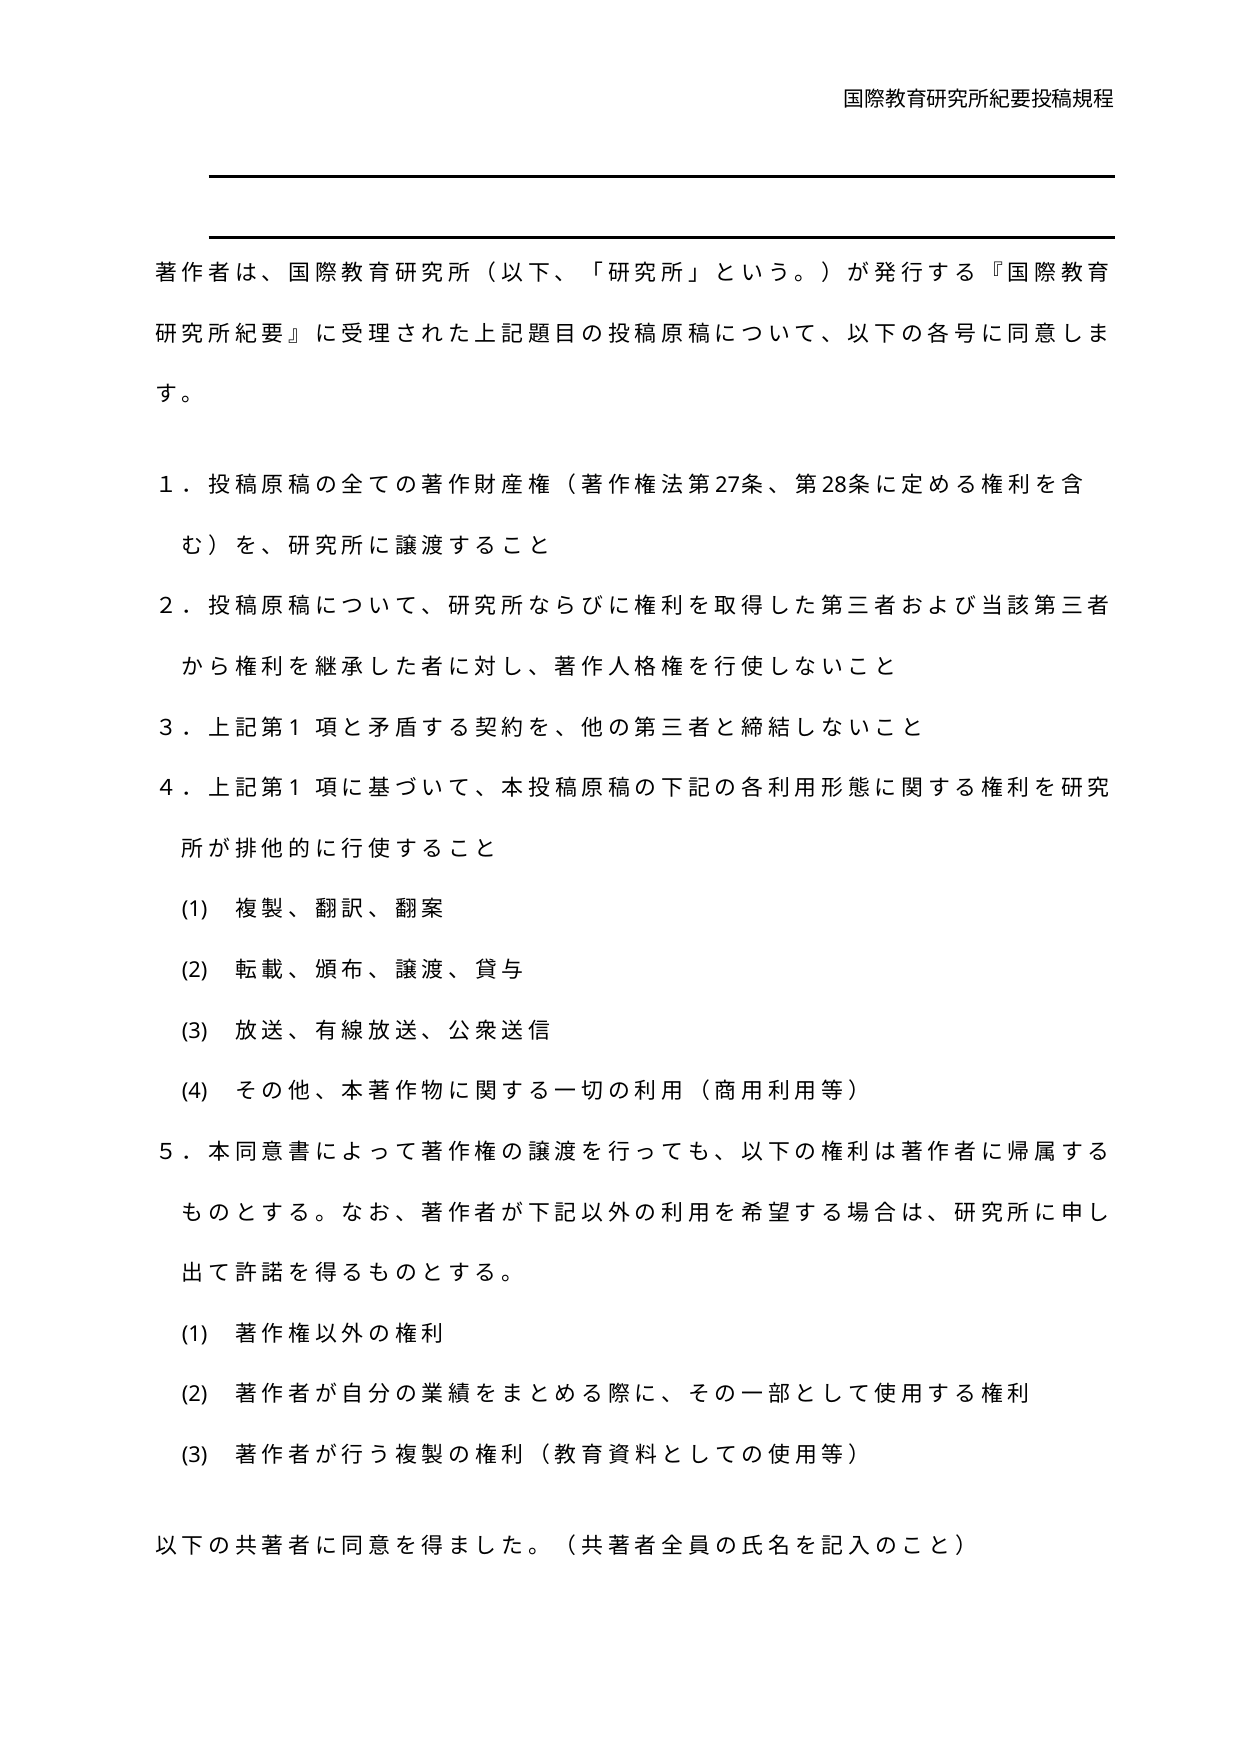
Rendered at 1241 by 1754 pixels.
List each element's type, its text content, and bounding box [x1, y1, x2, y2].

text (2) 転載、頒布、譲渡、貸与 [155, 938, 1115, 998]
text (3) 著作者が行う複製の権利（教育資料としての使用等） [155, 1423, 1115, 1483]
text １．投稿原稿の全ての著作財産権（著作権法第27条、第28条に定める権利を含む）を、研究所に譲渡すること [155, 453, 1115, 574]
text ４．上記第1項に基づいて、本投稿原稿の下記の各利用形態に関する権利を研究所が排他的に行使すること [155, 756, 1115, 877]
text 以下の共著者に同意を得ました。（共著者全員の氏名を記入のこと） [155, 1513, 1115, 1574]
text (1) 著作権以外の権利 [155, 1301, 1115, 1362]
text (4) その他、本著作物に関する一切の利用（商用利用等） [155, 1059, 1115, 1119]
text (2) 著作者が自分の業績をまとめる際に、その一部として使用する権利 [155, 1362, 1115, 1423]
text ３．上記第1項と矛盾する契約を、他の第三者と締結しないこと [155, 695, 1115, 756]
text (3) 放送、有線放送、公衆送信 [155, 998, 1115, 1059]
text ５．本同意書によって著作権の譲渡を行っても、以下の権利は著作者に帰属するものとする。なお、著作者が下記以外の利用を希望する場合は、研究所に申し出て許諾を得るものとする。 [155, 1119, 1115, 1301]
text ２．投稿原稿について、研究所ならびに権利を取得した第三者および当該第三者から権利を継承した者に対し、著作人格権を行使しないこと [155, 574, 1115, 695]
text (1) 複製、翻訳、翻案 [155, 877, 1115, 938]
text 著作者は、国際教育研究所（以下、「研究所」という。）が発行する『国際教育研究所紀要』に受理された上記題目の投稿原稿について、以下の各号に同意します。 [155, 240, 1115, 422]
